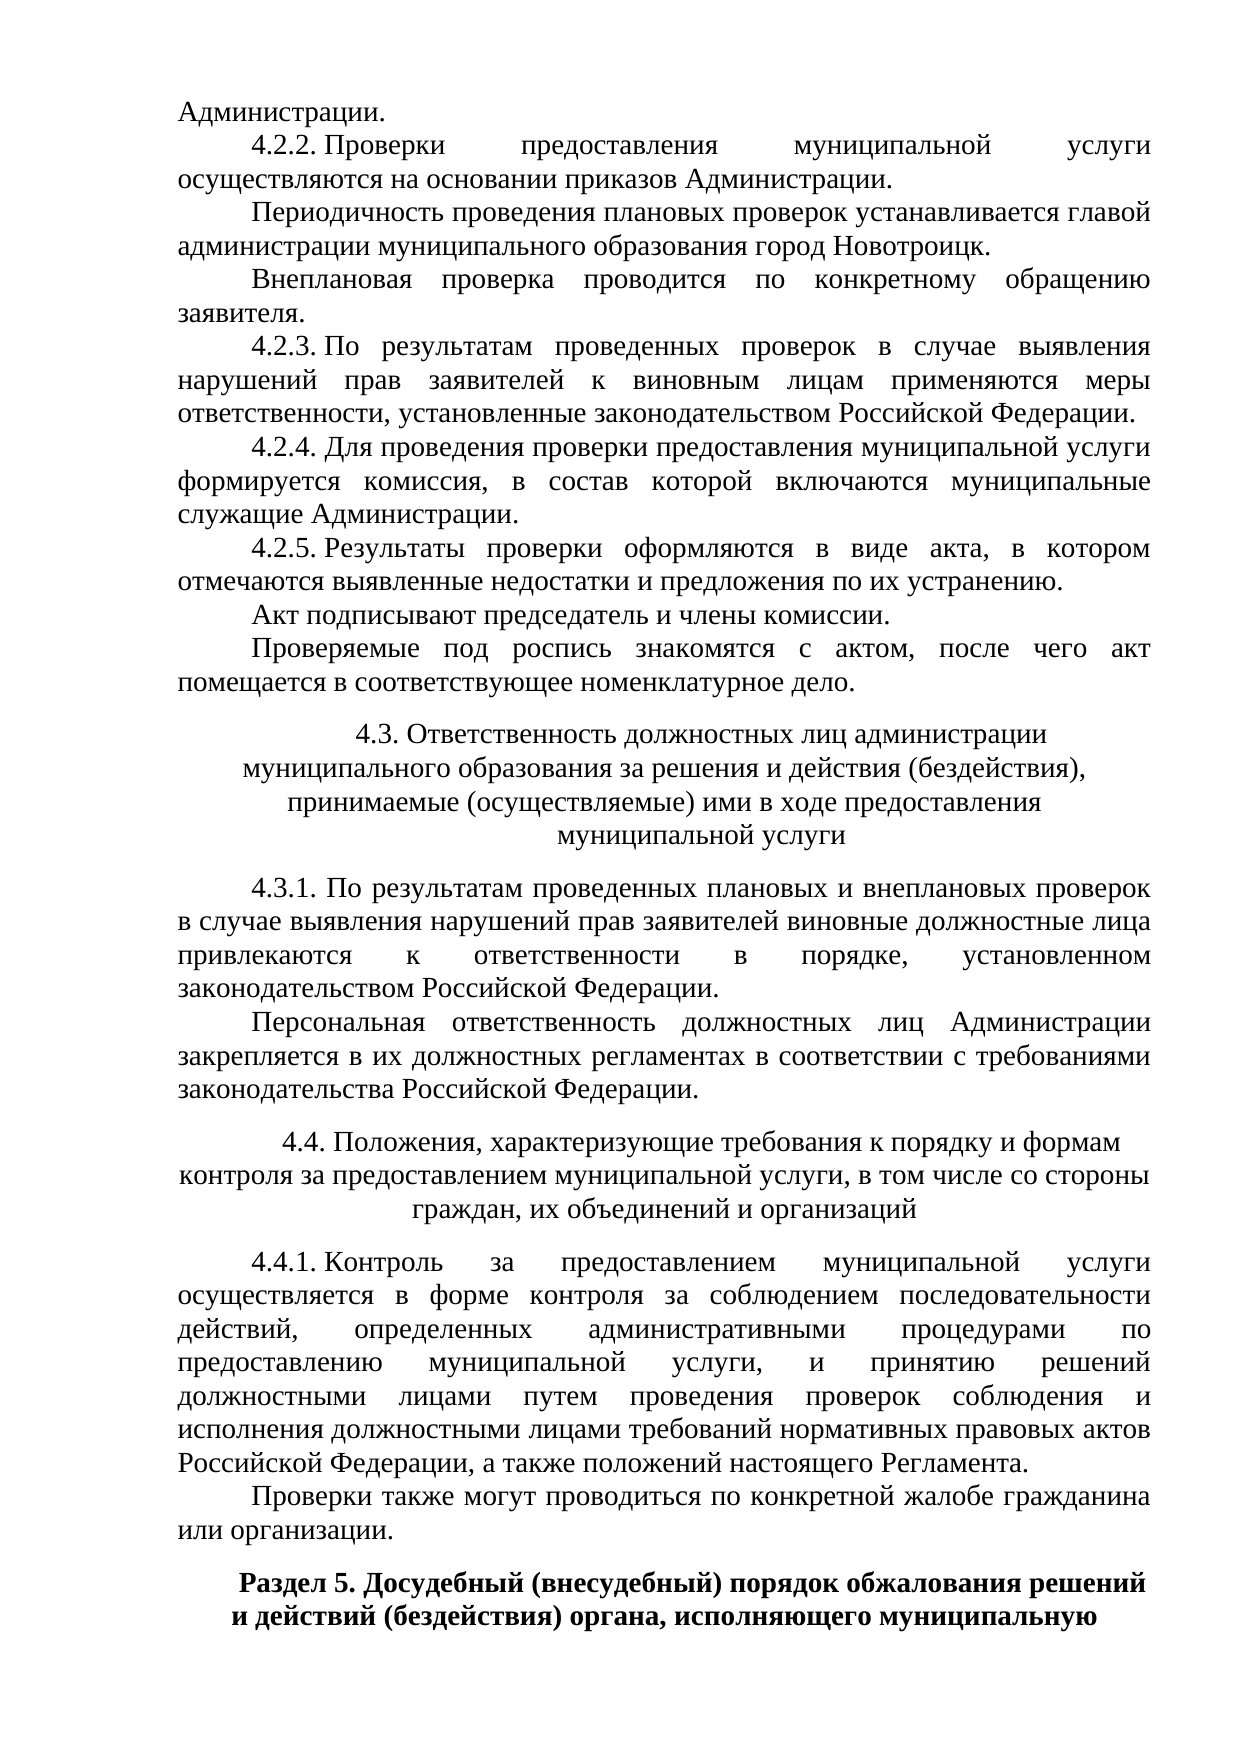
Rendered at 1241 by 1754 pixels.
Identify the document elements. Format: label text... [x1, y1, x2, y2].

text 4.4. Положения, характеризующие требования к порядку и формам контроля за предоставлением муниципальной услуги, в том числе со стороны граждан, их объединений и организаций [177, 1124, 1152, 1224]
text муниципальной услуги [177, 817, 1152, 851]
text 4.4.1. Контроль за предоставлением муниципальной услуги осуществляется в форме контроля за соблюдением последовательности действий, определенных административными процедурами по предоставлению муниципальной услуги, и принятию решений должностными лицами путем проведения проверок соблюдения и исполнения должностными лицами требований нормативных правовых актов Российской Федерации, а также положений настоящего Регламента. [177, 1244, 1152, 1478]
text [177, 1565, 1152, 1632]
text 4.2.3. По результатам проведенных проверок в случае выявления нарушений прав заявителей к виновным лицам применяются меры ответственности, установленные законодательством Российской Федерации. [177, 328, 1152, 429]
text 4.3.1. По результатам проведенных плановых и внеплановых проверок в случае выявления нарушений прав заявителей виновные должностные лица привлекаются к ответственности в порядке, установленном законодательством Российской Федерации. [177, 870, 1152, 1004]
text 4.2.4. Для проведения проверки предоставления муниципальной услуги формируется комиссия, в состав которой включаются муниципальные служащие Администрации. [177, 429, 1152, 530]
text Акт подписывают председатель и члены комиссии. [177, 597, 1152, 630]
text Персональная ответственность должностных лиц Администрации закрепляется в их должностных регламентах в соответствии с требованиями законодательства Российской Федерации. [177, 1004, 1152, 1105]
text 4.2.5. Результаты проверки оформляются в виде акта, в котором отмечаются выявленные недостатки и предложения по их устранению. [177, 530, 1152, 597]
text Периодичность проведения плановых проверок устанавливается главой администрации муниципального образования город Новотроицк. [177, 194, 1152, 261]
text 4.2.2. Проверки предоставления муниципальной услуги осуществляются на основании приказов Администрации. [177, 127, 1152, 194]
text Проверки также могут проводиться по конкретной жалобе гражданина или организации. [177, 1478, 1152, 1546]
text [177, 94, 1152, 127]
text Внеплановая проверка проводится по конкретному обращению заявителя. [177, 261, 1152, 328]
text Проверяемые под роспись знакомятся с актом, после чего акт помещается в соответствующее номенклатурное дело. [177, 630, 1152, 697]
text 4.3. Ответственность должностных лиц администрации муниципального образования за решения и действия (бездействия), принимаемые (осуществляемые) ими в ходе предоставления [177, 717, 1152, 817]
